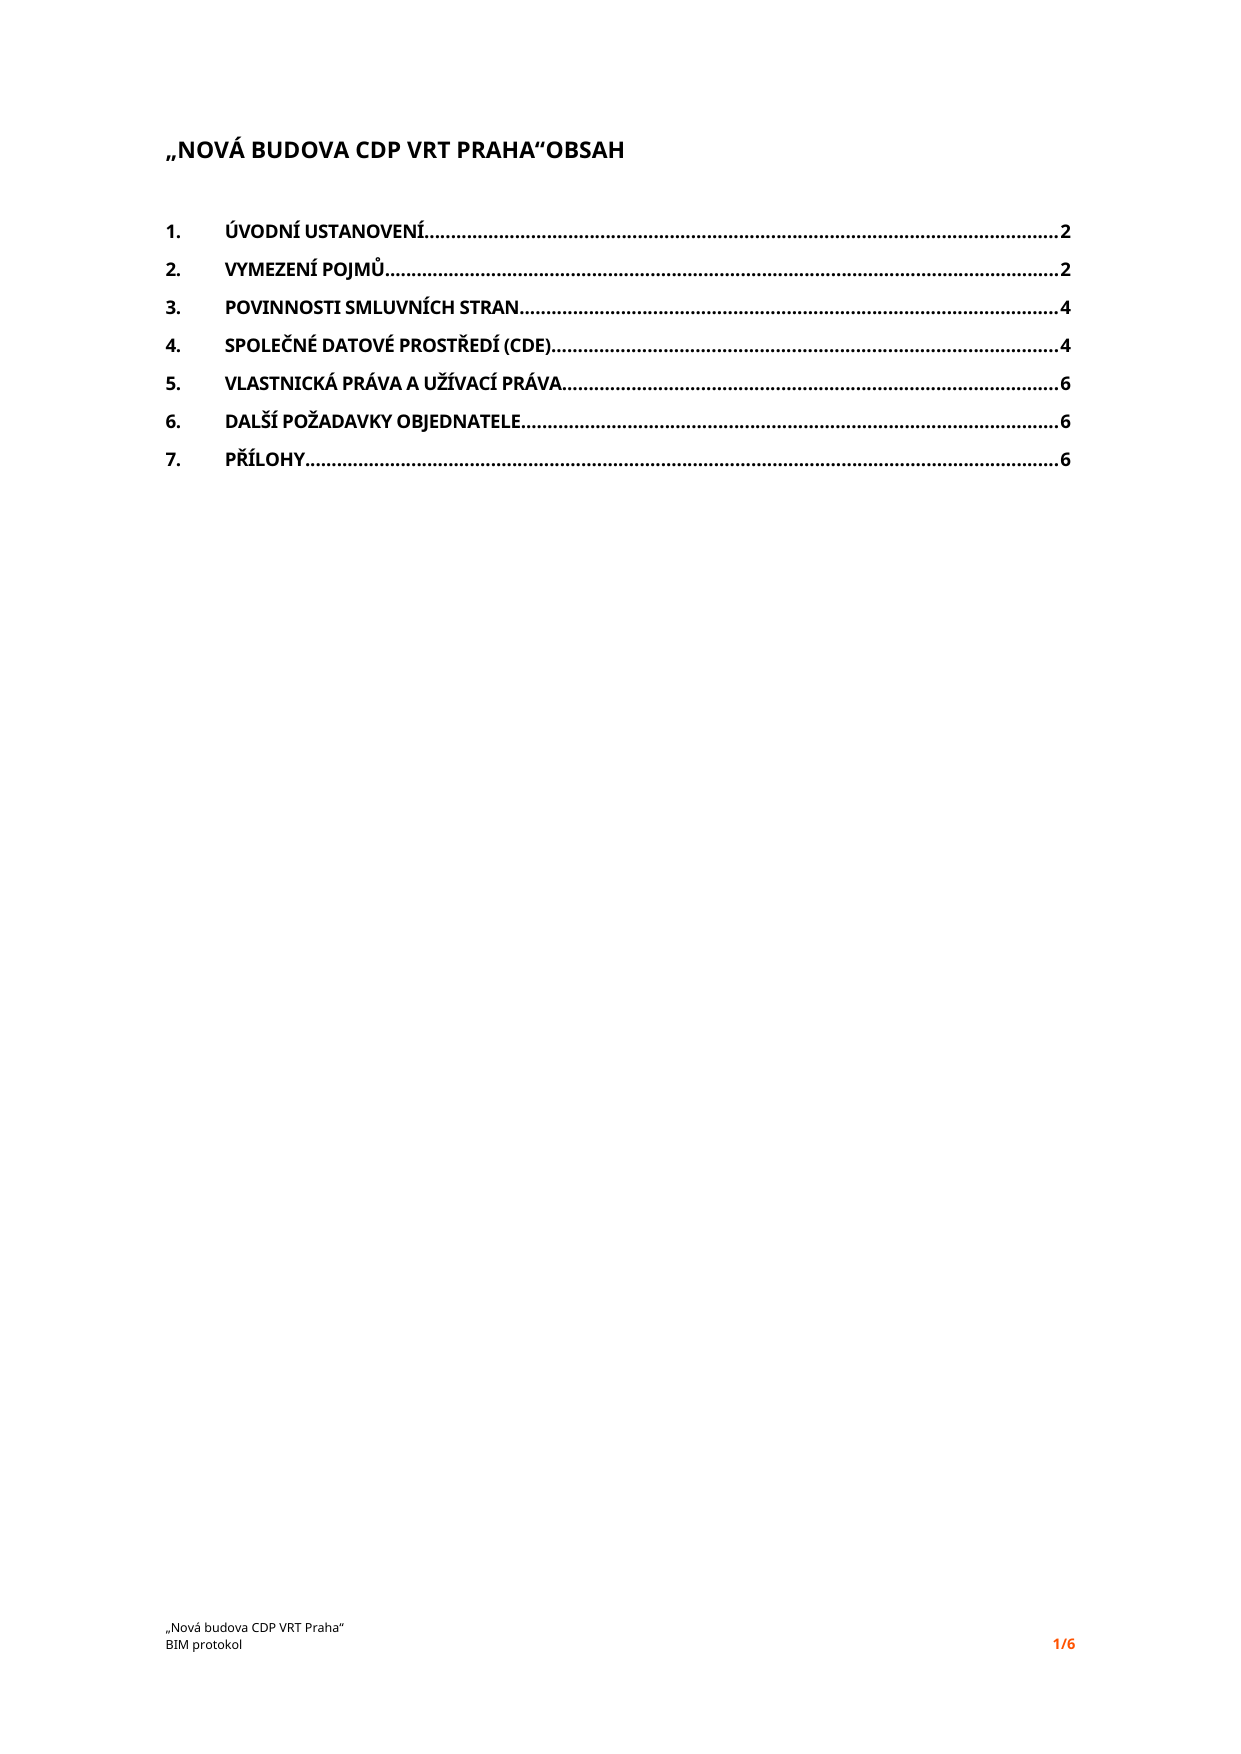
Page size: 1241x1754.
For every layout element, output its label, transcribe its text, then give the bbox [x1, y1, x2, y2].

text 1. Úvodní ustanovení 2 [165, 219, 1075, 244]
text 6. Další požadavky Objednatele 6 [165, 409, 1075, 434]
text 4. Společné datové prostředí (CDE) 4 [165, 333, 1075, 358]
text 5. Vlastnická práva a užívací práva 6 [165, 371, 1075, 396]
text 2. Vymezení pojmů 2 [165, 257, 1075, 282]
text 3. Povinnosti smluvních stran 4 [165, 295, 1075, 320]
text 7. Přílohy 6 [165, 447, 1075, 472]
text Obsah [165, 134, 1075, 166]
